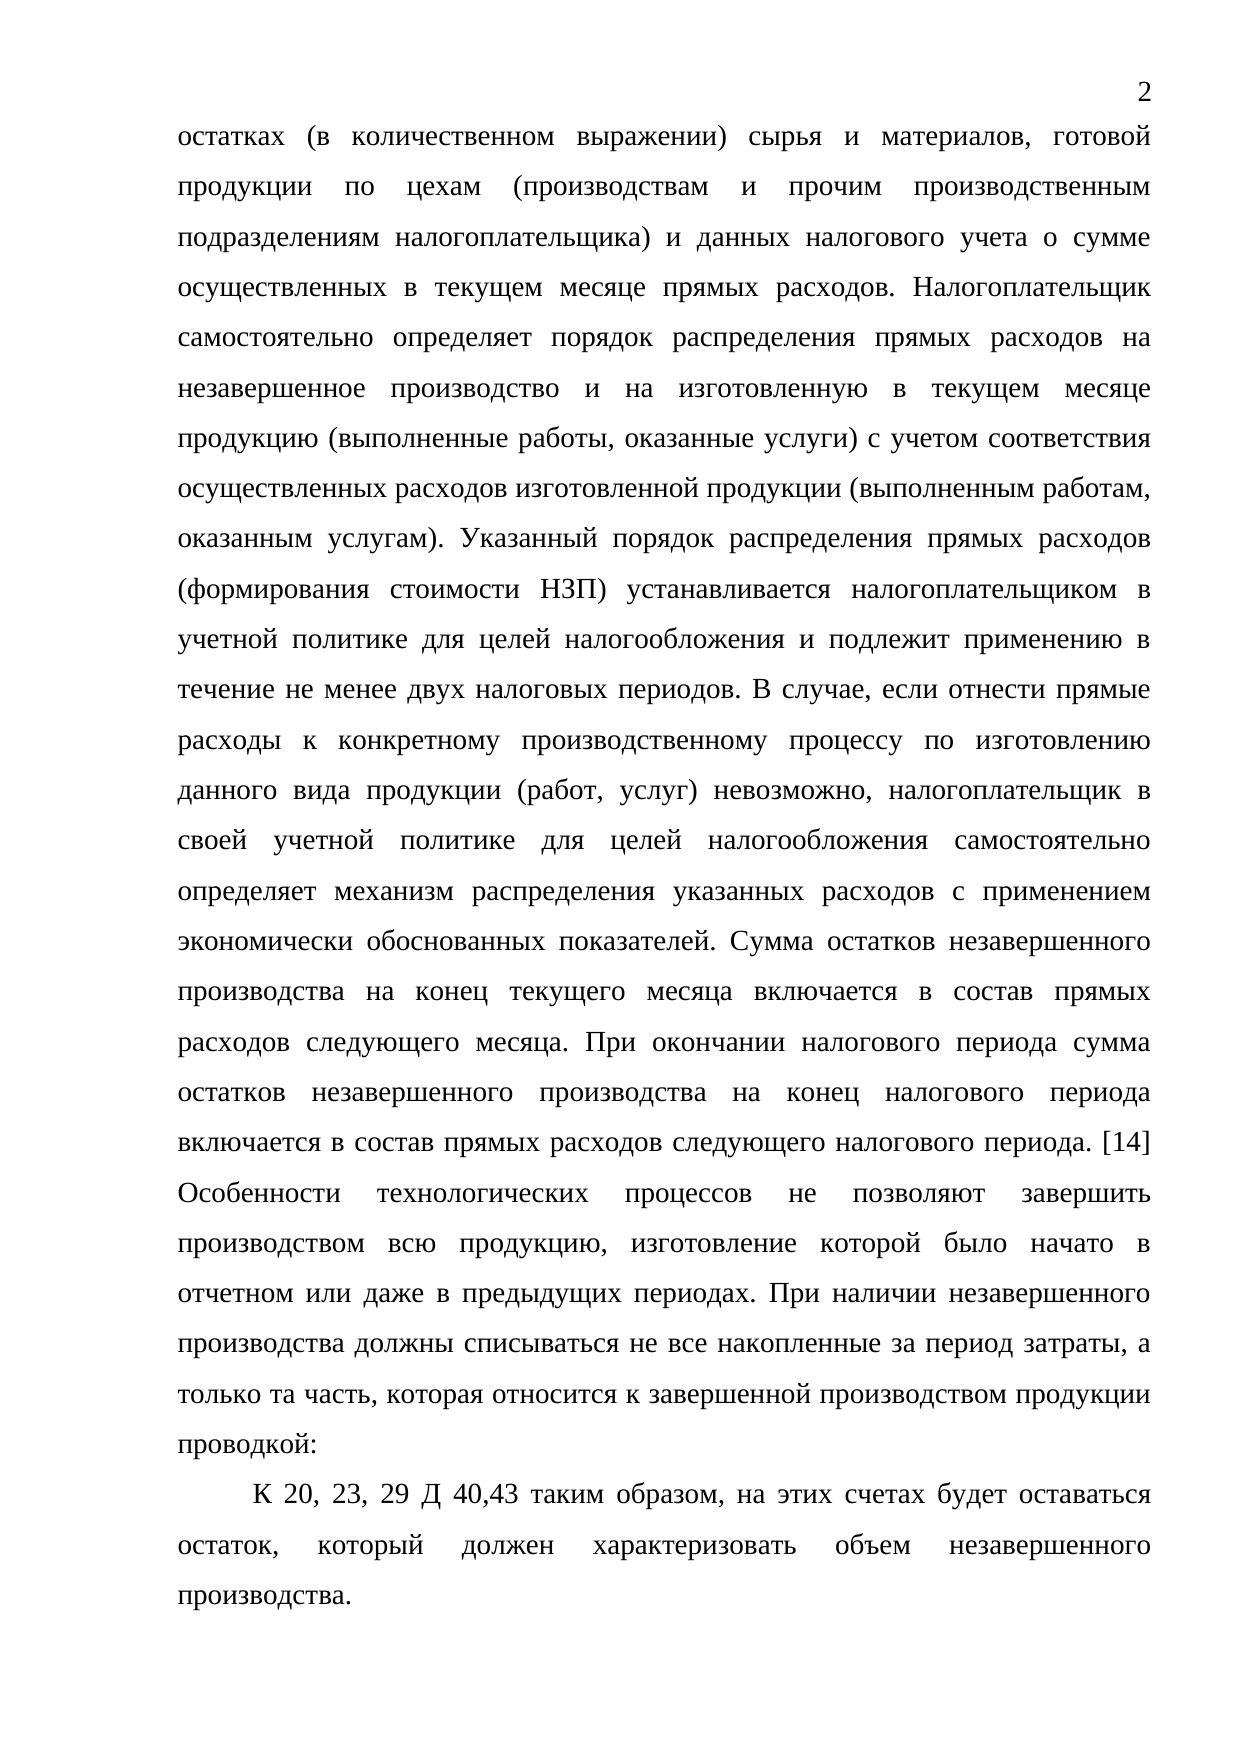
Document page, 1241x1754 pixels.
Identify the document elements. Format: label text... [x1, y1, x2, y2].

text К 20, 23, 29 Д 40,43 таким образом, на этих счетах будет оставаться остаток, который должен характеризовать объем незавершенного производства. [177, 1477, 1152, 1611]
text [177, 118, 1152, 1460]
